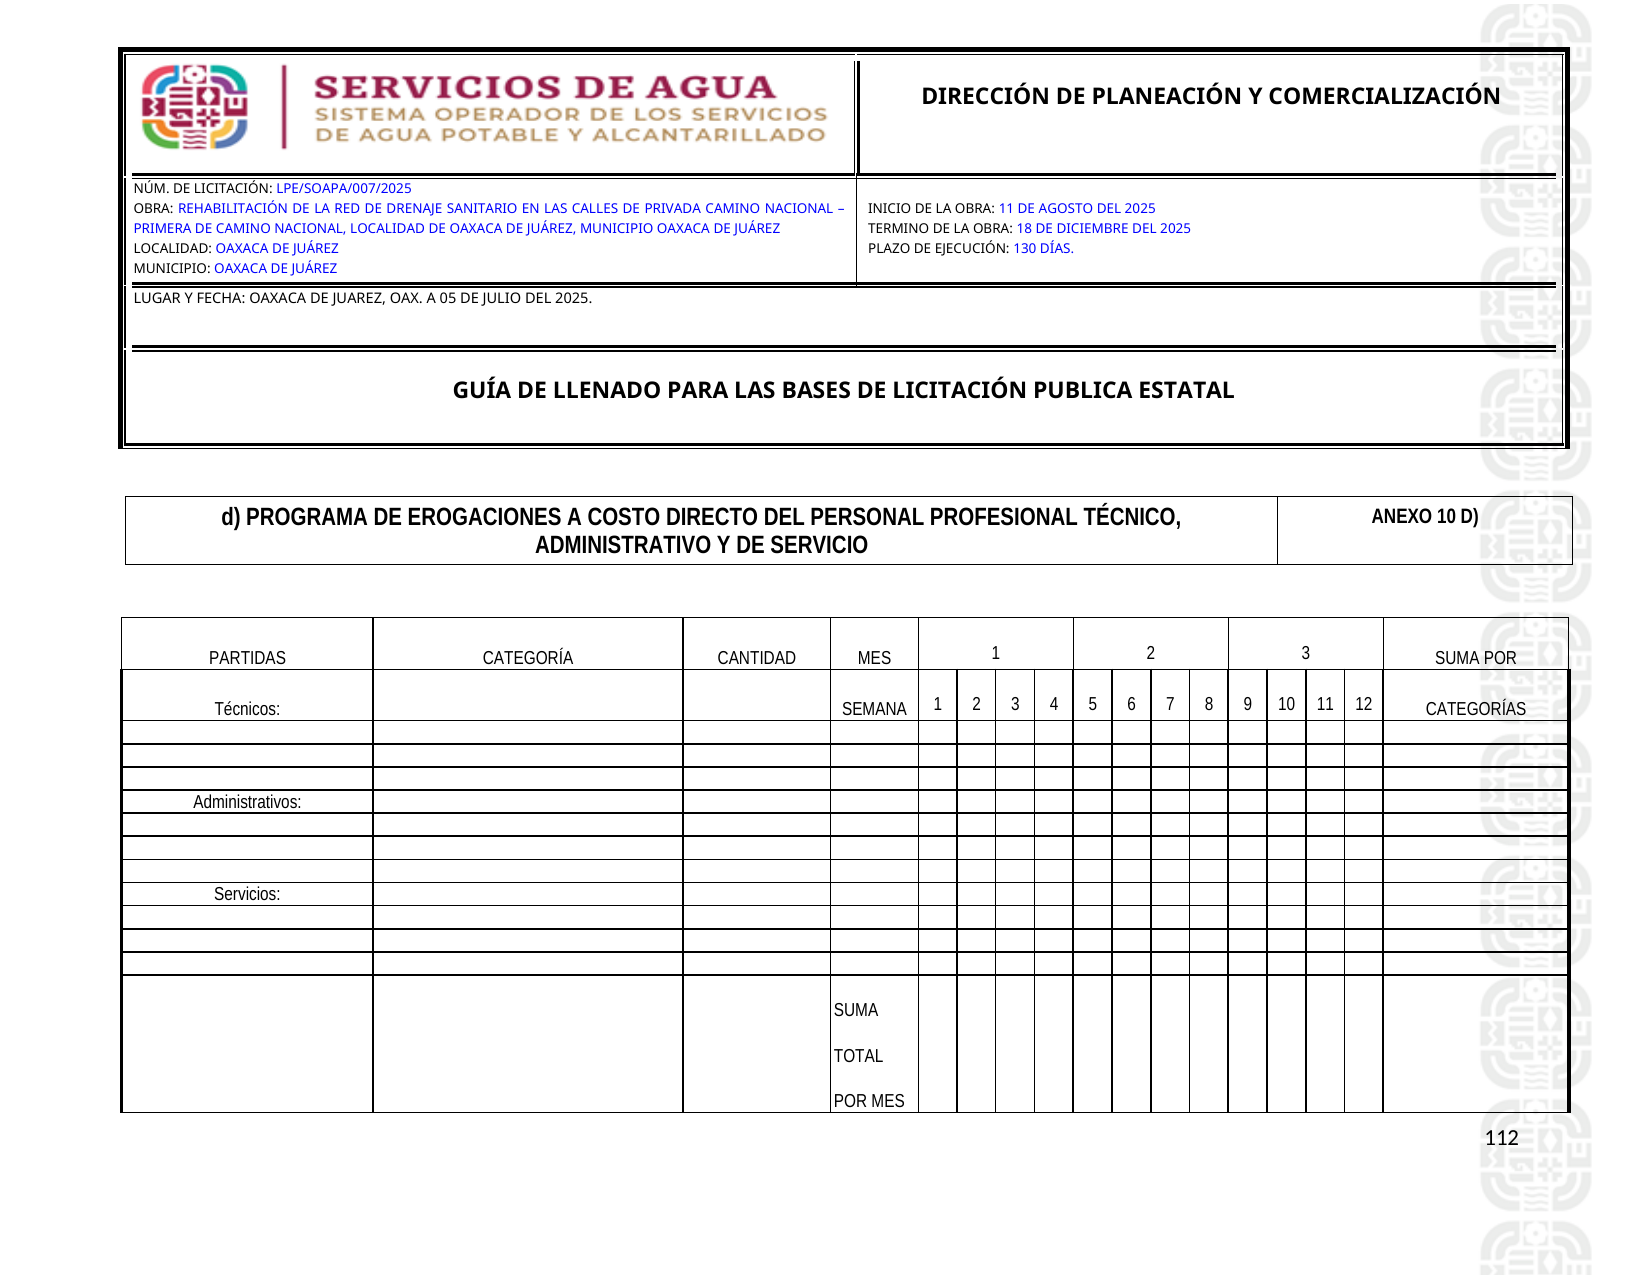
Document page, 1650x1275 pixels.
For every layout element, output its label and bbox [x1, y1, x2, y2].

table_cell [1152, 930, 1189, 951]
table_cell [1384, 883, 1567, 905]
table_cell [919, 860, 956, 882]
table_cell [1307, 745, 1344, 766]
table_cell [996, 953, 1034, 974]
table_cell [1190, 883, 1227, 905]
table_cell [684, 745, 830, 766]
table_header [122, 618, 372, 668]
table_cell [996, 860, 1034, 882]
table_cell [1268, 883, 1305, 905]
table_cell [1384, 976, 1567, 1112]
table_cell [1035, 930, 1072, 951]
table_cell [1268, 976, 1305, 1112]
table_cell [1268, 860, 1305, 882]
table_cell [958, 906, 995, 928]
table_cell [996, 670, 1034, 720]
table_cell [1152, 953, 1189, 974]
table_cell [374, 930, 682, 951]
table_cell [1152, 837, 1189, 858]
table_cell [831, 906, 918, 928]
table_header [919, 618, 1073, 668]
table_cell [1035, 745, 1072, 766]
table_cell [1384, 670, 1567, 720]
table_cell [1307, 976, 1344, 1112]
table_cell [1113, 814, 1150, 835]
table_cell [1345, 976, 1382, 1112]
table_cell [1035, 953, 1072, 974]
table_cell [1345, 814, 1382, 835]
picture [1465, 52, 1565, 448]
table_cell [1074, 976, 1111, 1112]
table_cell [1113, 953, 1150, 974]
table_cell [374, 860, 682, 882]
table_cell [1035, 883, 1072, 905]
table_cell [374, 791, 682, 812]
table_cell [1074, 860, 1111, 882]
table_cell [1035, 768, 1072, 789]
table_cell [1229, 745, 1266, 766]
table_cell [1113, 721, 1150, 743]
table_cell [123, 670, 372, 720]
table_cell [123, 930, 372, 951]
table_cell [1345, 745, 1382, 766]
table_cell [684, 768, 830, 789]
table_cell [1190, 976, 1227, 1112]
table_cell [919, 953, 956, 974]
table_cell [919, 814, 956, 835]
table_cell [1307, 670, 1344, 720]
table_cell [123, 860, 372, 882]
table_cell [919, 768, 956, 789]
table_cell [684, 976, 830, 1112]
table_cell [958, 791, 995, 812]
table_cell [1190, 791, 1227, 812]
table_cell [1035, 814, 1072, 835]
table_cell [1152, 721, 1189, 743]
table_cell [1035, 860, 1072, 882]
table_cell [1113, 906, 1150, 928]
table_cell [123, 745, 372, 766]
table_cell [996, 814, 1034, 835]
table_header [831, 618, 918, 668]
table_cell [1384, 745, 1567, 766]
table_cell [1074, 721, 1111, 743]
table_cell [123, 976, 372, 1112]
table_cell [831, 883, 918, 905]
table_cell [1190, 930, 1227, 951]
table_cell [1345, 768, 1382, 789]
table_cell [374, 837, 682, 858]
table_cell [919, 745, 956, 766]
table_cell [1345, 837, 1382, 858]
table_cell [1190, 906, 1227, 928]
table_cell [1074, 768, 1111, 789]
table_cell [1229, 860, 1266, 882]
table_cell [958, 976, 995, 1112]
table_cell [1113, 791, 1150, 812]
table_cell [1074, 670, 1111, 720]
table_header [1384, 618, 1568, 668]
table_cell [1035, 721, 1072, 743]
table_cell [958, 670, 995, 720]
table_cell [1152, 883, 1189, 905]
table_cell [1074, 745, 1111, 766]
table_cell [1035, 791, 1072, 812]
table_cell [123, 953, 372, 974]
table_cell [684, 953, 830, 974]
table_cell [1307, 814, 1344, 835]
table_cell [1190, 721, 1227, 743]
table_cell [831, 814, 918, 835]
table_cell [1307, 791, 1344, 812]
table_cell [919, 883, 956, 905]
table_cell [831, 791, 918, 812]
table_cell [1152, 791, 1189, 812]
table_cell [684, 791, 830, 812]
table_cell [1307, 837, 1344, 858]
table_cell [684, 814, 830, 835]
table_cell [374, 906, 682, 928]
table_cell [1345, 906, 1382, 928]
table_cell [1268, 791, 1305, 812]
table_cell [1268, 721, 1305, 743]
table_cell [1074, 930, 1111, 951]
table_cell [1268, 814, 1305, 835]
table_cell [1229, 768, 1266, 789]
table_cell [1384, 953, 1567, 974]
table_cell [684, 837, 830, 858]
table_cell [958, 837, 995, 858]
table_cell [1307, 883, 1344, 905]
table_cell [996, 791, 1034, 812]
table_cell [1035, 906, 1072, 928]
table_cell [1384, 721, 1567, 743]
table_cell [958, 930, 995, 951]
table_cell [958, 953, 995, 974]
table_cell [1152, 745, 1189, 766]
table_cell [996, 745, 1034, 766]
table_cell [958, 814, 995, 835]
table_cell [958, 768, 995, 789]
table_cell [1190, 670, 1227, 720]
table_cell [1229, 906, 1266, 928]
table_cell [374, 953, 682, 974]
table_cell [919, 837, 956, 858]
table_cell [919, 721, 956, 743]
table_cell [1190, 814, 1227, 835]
picture [137, 55, 836, 164]
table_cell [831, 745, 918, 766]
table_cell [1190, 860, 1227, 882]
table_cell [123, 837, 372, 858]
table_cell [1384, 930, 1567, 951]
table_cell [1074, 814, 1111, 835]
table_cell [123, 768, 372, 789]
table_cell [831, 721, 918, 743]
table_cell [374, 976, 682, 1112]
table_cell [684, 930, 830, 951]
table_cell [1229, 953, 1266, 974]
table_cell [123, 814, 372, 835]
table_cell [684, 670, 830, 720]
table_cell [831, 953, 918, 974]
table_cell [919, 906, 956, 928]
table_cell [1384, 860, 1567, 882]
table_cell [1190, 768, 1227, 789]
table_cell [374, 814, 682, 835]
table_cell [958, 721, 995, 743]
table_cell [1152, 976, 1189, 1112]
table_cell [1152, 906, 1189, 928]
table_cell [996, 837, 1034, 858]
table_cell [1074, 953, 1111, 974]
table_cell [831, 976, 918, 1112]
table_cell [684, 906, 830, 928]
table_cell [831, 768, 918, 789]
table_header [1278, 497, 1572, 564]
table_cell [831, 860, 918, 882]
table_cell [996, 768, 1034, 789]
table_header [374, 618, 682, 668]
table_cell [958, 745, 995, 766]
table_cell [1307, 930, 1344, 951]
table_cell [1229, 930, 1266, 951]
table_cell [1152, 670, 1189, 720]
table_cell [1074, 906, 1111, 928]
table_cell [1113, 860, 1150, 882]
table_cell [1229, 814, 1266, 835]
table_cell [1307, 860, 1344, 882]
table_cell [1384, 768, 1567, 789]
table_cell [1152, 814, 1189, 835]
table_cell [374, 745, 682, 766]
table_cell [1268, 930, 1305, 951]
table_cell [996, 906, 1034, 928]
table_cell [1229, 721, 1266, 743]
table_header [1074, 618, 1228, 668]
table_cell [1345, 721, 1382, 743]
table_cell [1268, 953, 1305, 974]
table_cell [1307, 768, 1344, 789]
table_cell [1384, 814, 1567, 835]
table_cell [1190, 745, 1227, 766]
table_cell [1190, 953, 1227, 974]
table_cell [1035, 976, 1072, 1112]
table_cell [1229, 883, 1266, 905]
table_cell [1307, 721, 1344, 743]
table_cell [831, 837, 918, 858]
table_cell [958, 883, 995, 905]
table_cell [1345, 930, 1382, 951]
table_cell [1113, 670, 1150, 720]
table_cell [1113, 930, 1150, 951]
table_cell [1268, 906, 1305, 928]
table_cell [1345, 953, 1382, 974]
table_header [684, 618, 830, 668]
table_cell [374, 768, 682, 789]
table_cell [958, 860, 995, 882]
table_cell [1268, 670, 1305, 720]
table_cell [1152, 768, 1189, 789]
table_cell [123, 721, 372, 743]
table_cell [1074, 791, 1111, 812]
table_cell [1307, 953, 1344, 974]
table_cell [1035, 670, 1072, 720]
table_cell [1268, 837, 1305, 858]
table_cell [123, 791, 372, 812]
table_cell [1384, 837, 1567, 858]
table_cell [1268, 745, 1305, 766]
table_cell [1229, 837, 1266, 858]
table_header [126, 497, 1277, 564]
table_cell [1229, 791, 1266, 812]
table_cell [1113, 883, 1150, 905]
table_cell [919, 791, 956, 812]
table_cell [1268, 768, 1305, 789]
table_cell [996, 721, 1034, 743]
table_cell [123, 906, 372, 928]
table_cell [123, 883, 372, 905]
picture [1469, 90, 1477, 101]
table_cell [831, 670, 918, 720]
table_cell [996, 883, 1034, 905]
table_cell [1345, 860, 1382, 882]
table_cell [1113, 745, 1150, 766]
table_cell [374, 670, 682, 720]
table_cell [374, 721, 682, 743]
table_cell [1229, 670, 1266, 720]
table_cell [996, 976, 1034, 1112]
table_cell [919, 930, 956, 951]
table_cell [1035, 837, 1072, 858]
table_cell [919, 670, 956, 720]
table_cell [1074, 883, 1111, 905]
picture [1465, 4, 1595, 1275]
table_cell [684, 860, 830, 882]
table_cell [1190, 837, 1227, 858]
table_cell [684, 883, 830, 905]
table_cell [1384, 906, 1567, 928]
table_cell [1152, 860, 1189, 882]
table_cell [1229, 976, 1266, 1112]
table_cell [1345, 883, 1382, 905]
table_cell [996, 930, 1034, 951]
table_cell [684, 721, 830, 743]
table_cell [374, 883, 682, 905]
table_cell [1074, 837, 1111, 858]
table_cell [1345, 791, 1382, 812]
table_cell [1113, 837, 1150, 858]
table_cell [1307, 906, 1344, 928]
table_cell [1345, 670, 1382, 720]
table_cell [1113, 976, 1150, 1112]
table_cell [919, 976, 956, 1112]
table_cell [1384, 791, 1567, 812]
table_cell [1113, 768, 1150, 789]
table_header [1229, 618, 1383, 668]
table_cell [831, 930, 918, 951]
